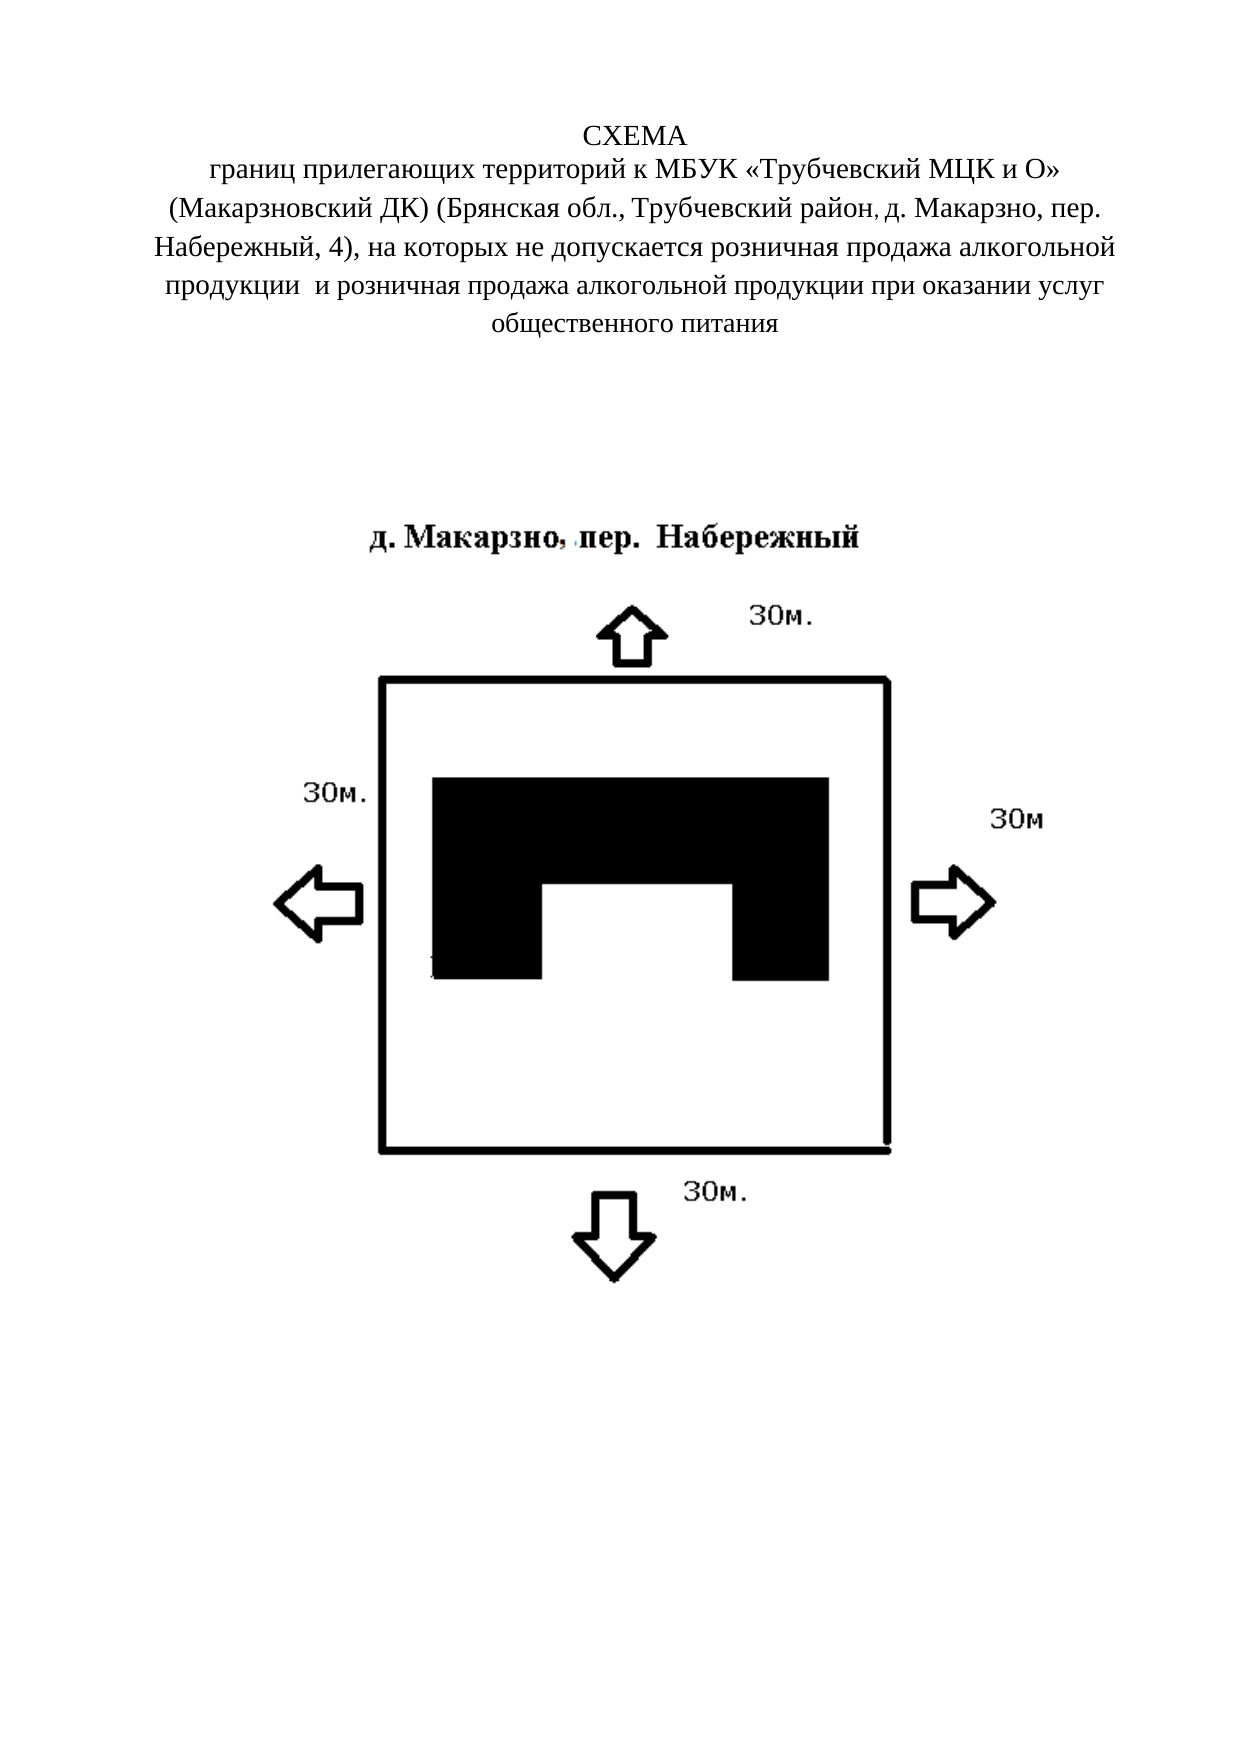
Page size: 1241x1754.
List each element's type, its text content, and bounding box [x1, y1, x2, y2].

text границ прилегающих территорий к МБУК «Трубчевский МЦК и О» (Макарзновский ДК) (Брянская обл., Трубчевский район, д. Макарзно, пер. Набережный, 4), на которых не допускается розничная продажа алкогольной продукции и розничная продажа алкогольной продукции при оказании услуг общественного питания [118, 152, 1152, 338]
picture [221, 479, 1049, 1298]
text СХЕМА [118, 118, 1152, 152]
